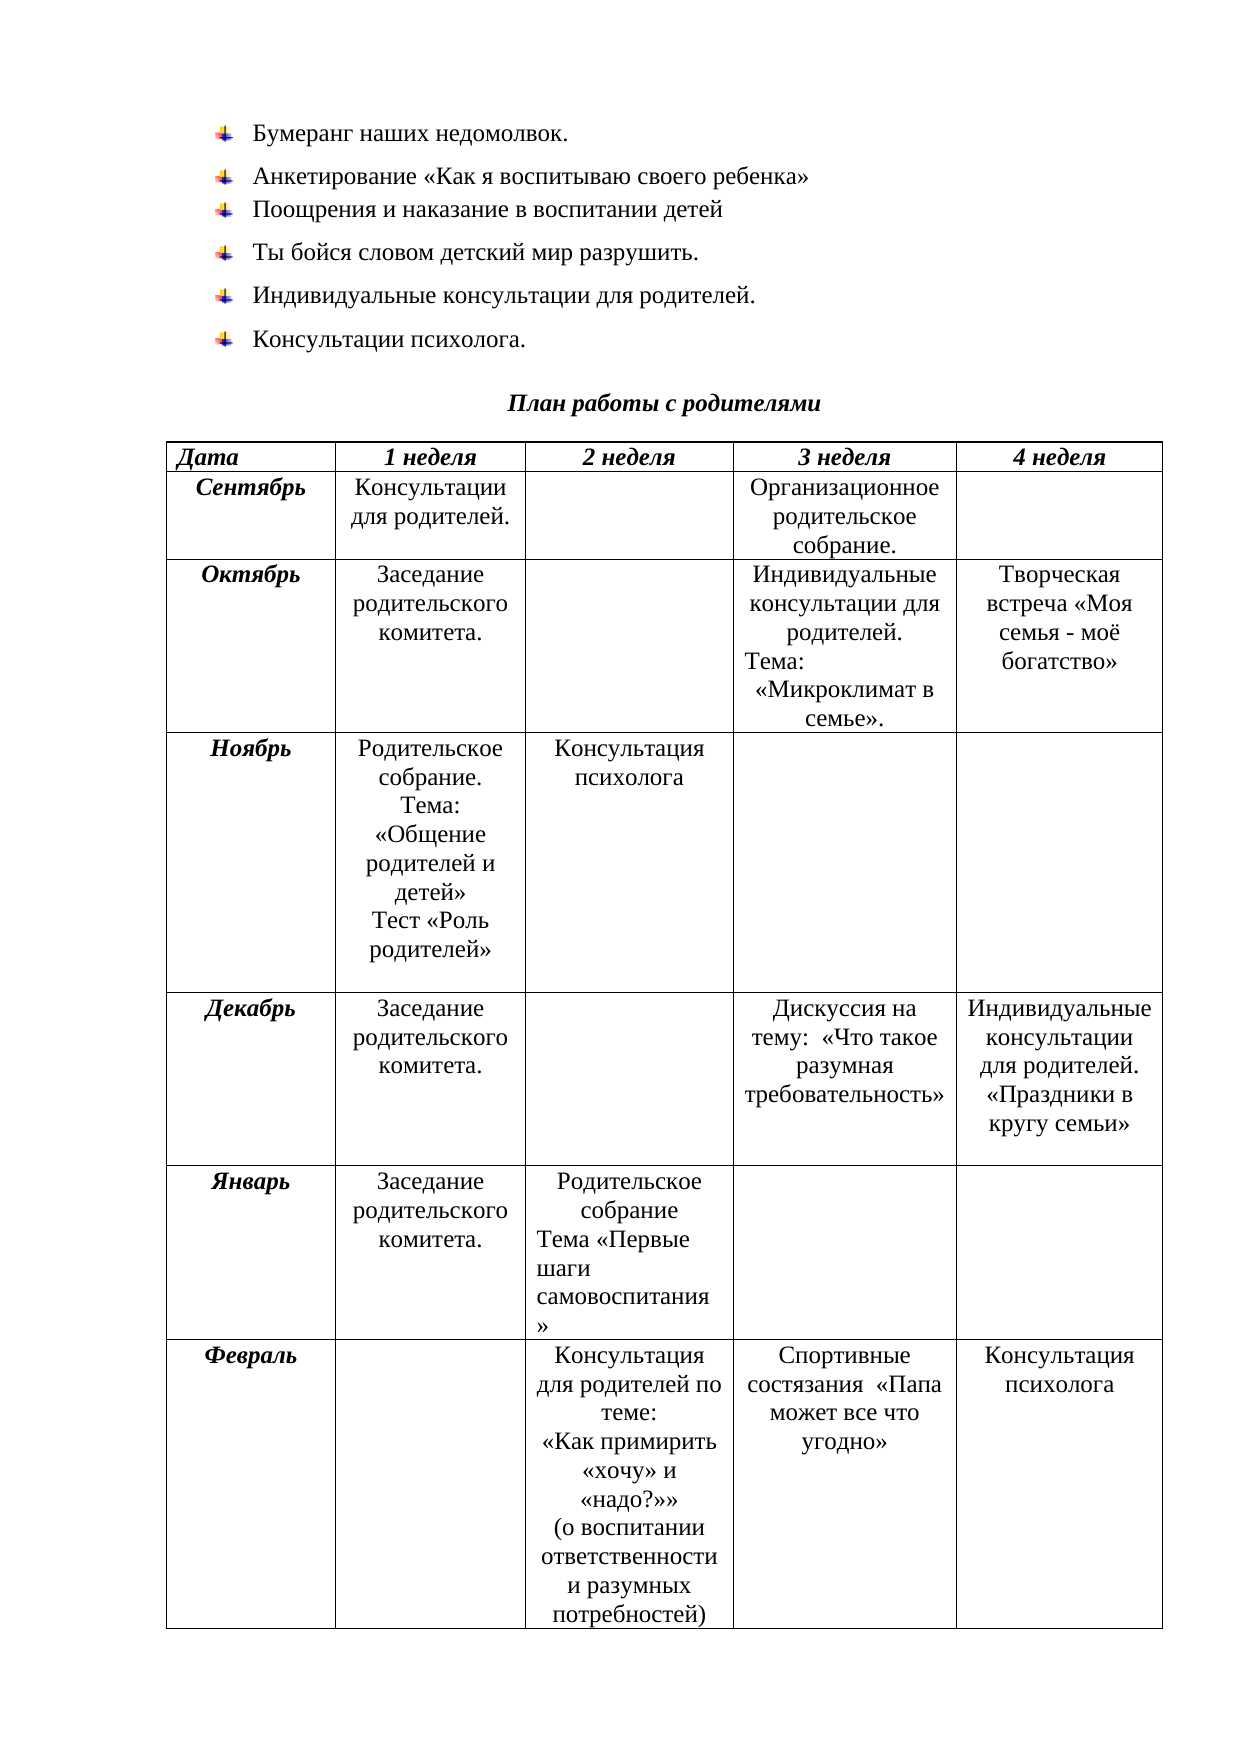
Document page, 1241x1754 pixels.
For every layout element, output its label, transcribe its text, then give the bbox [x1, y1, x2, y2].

table_cell [957, 1166, 1162, 1339]
list Бумеранг наших недомолвок. [215, 118, 1152, 147]
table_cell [957, 1340, 1162, 1627]
table_header 1 неделя [336, 443, 525, 471]
picture [215, 244, 233, 261]
table_cell Индивидуальные консультации для родителей. Тема: «Микроклимат в семье». [734, 560, 956, 732]
picture [215, 124, 233, 142]
list Поощрения и наказание в воспитании детей [215, 194, 1152, 223]
table_cell Дискуссия на тему: «Что такое разумная требовательность» [734, 993, 956, 1165]
table_cell [957, 472, 1162, 558]
table_cell [734, 733, 956, 992]
table_cell [526, 560, 733, 732]
table_cell Консультации для родителей. [336, 472, 525, 558]
table_cell Организационное родительское собрание. [734, 472, 956, 558]
table_cell Творческая встреча «Моя семья - моё богатство» [957, 560, 1162, 732]
table_cell Родительское собрание. Тема: «Общение родителей и детей» Тест «Роль родителей» [336, 733, 525, 992]
table_cell [734, 1166, 956, 1339]
table_cell Заседание родительского комитета. [336, 1166, 525, 1339]
table_cell Индивидуальные консультации для родителей. «Праздники в кругу семьи» [957, 993, 1162, 1165]
table_header 4 неделя [957, 443, 1162, 471]
table_cell Декабрь [167, 993, 335, 1165]
table_header 3 неделя [734, 443, 956, 471]
table_cell Январь [167, 1166, 335, 1339]
picture [215, 201, 233, 218]
table_cell Заседание родительского комитета. [336, 993, 525, 1165]
picture [215, 330, 233, 347]
table_cell Консультация психолога [526, 733, 733, 992]
table_header Дата [167, 443, 335, 471]
table_cell [336, 1340, 525, 1627]
table_cell Родительское собрание Тема «Первые шаги самовоспитания» [526, 1166, 733, 1339]
table_cell [526, 993, 733, 1165]
table_cell Сентябрь [167, 472, 335, 558]
table_cell Спортивные состязания «Папа может все что угодно» [734, 1340, 956, 1627]
picture [215, 168, 233, 185]
text План работы с родителями [177, 388, 1152, 416]
picture [215, 287, 233, 304]
table_cell Ноябрь [167, 733, 335, 992]
table_header 2 неделя [526, 443, 733, 471]
list Индивидуальные консультации для родителей. [215, 281, 1152, 309]
table_cell [957, 733, 1162, 992]
table_cell Консультация для родителей по теме: «Как примирить «хочу» и «надо?»» (о воспитании ответственности и разумных потребностей) [526, 1340, 733, 1627]
list Консультации психолога. [215, 324, 1152, 352]
list Ты бойся словом детский мир разрушить. [215, 237, 1152, 266]
table_cell [526, 472, 733, 558]
table_cell Октябрь [167, 560, 335, 732]
table_cell Заседание родительского комитета. [336, 560, 525, 732]
table_cell Февраль [167, 1340, 335, 1627]
list Анкетирование «Как я воспитываю своего ребенка» [215, 161, 1152, 190]
